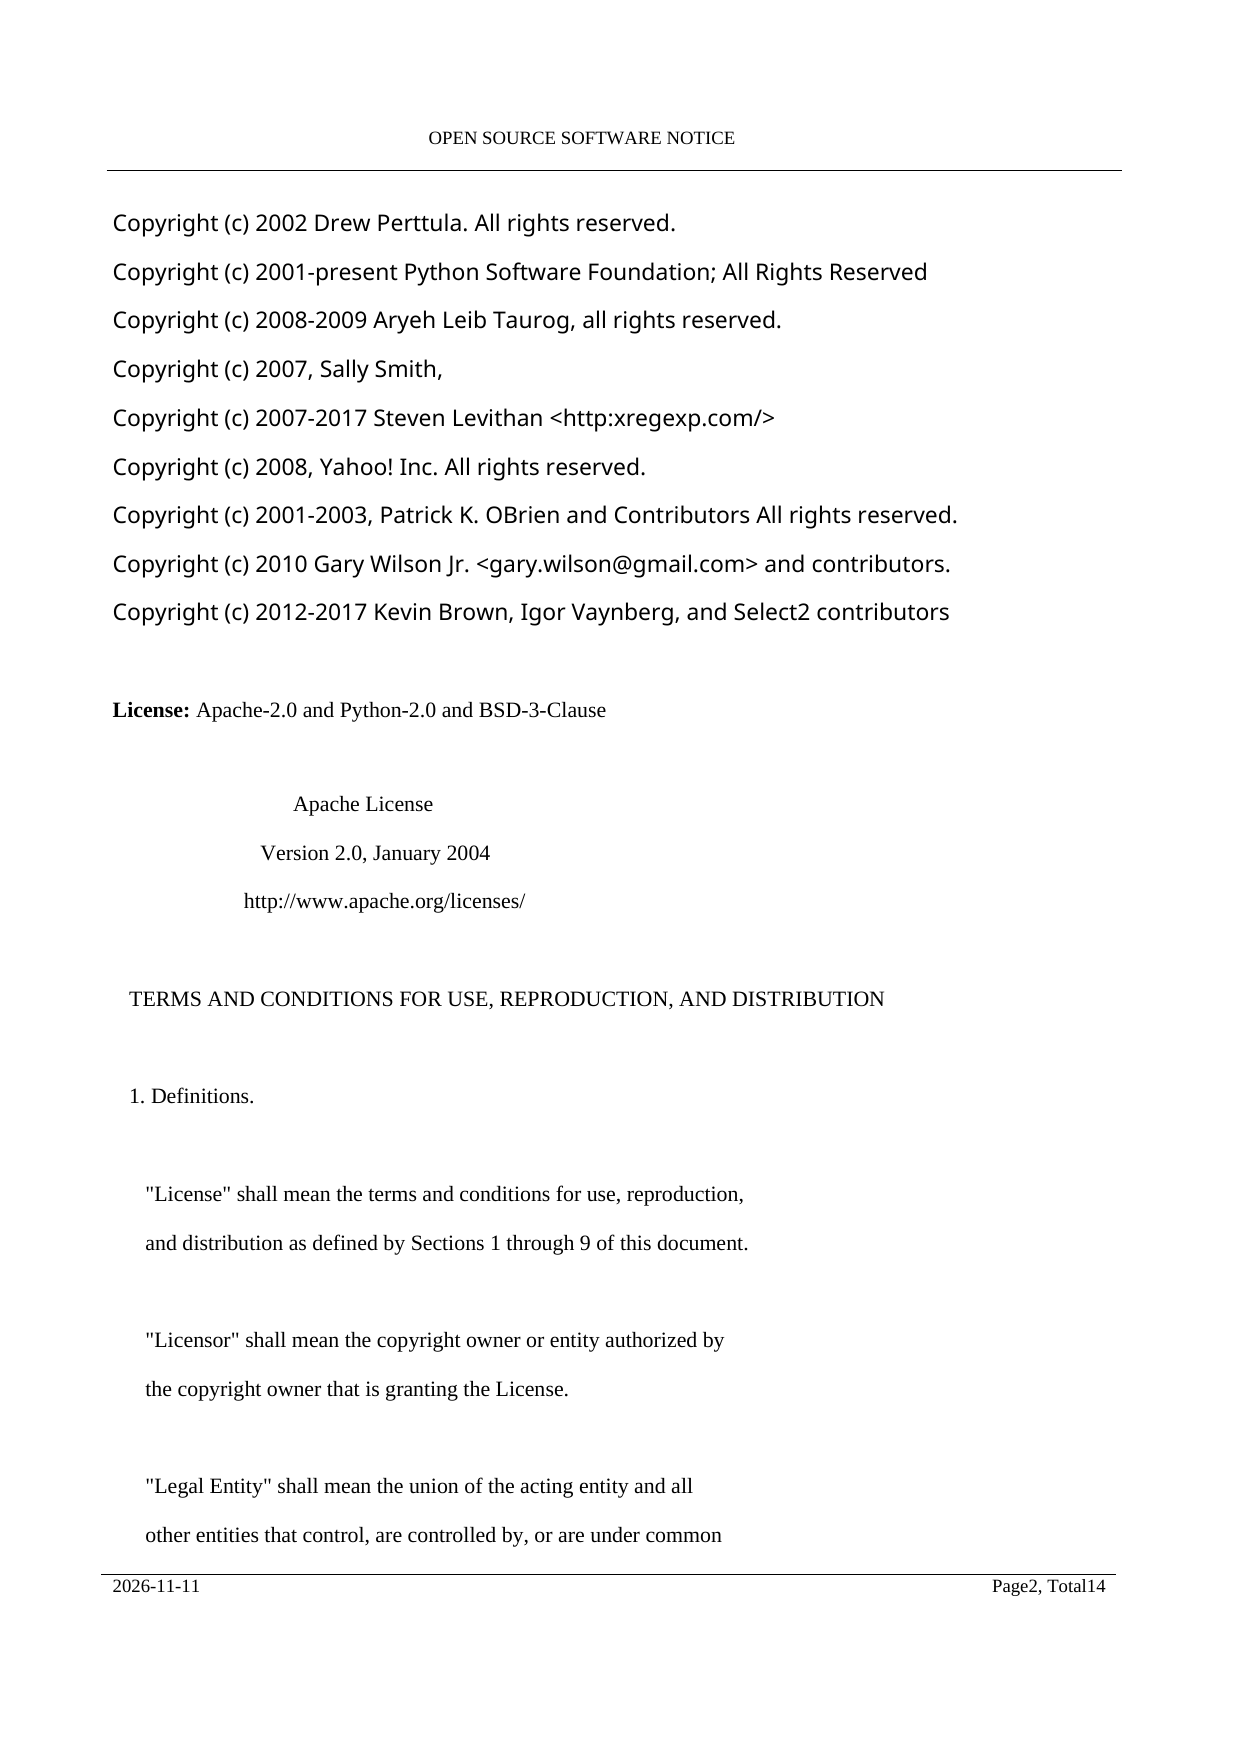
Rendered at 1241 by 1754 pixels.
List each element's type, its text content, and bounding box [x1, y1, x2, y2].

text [112, 206, 1128, 483]
text License: Apache-2.0 and Python-2.0 and BSD-3-Clause [112, 693, 1128, 726]
text Copyright (c) 2001-2003, Patrick K. OBrien and Contributors All rights reserved. Copyright (c) 2010 Gary Wilson Jr. <gary.wilson@gmail.com> and contributors. Copyright (c) 2012-2017 Kevin Brown, Igor Vaynberg, and Select2 contributors [112, 498, 1128, 677]
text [112, 738, 1128, 1551]
